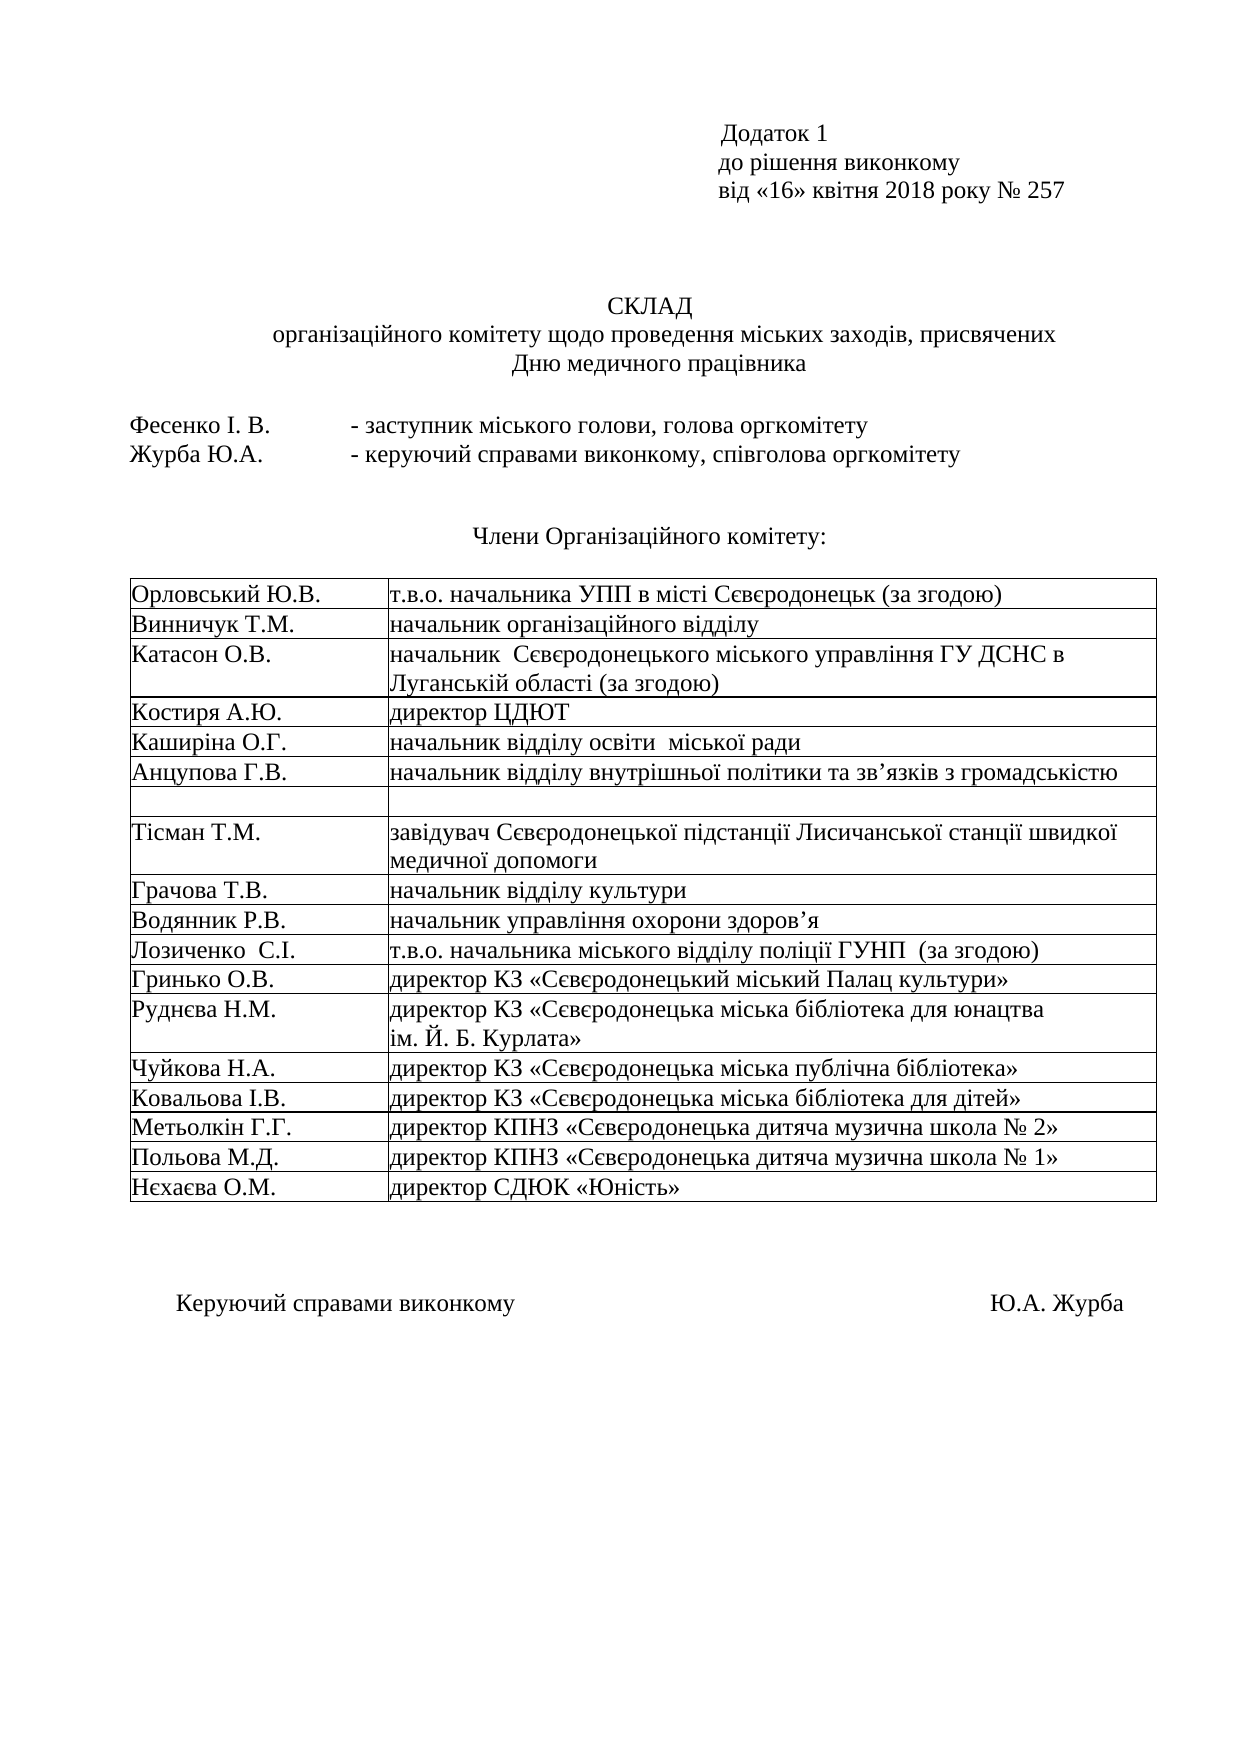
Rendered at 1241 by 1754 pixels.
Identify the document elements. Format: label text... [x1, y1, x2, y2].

table_cell начальник організаційного відділу [389, 609, 1156, 638]
table_cell т.в.о. начальника міського відділу поліції ГУНП (за згодою) [389, 935, 1156, 963]
table_cell Гринько О.В. [131, 965, 388, 993]
text Керуючий справами виконкому Ю.А. Журба [118, 1288, 1181, 1317]
table_header - заступник міського голови, голова оргкомітету [339, 411, 1092, 439]
table_cell директор КПНЗ «Сєвєродонецька дитяча музична школа № 2» [389, 1113, 1156, 1141]
table_cell начальник відділу культури [389, 875, 1156, 904]
table_cell директор ЦДЮТ [389, 698, 1156, 726]
table_cell Грачова Т.В. [131, 875, 388, 904]
table_cell Руднєва Н.М. [131, 994, 388, 1052]
text організаційного комітету щодо проведення міських заходів, присвячених [118, 319, 1166, 348]
table_cell директор КЗ «Сєвєродонецька міська публічна бібліотека» [389, 1053, 1156, 1082]
table_cell директор КЗ «Сєвєродонецький міський Палац культури» [389, 965, 1156, 993]
table_header Орловський Ю.В. [131, 579, 388, 608]
table_cell Ковальова І.В. [131, 1083, 388, 1111]
table_cell Журба Ю.А. [118, 439, 339, 468]
table_cell Водянник Р.В. [131, 905, 388, 934]
table_cell [389, 787, 1156, 816]
text Члени Організаційного комітету: [118, 521, 1181, 549]
text Дню медичного працівника [118, 348, 1200, 377]
table_cell Чуйкова Н.А. [131, 1053, 388, 1082]
table_cell Метьолкін Г.Г. [131, 1113, 388, 1141]
table_cell Костиря А.Ю. [131, 698, 388, 726]
table_header Фесенко І. В. [118, 411, 339, 439]
table_header т.в.о. начальника УПП в місті Сєвєродонецьк (за згодою) [389, 579, 1156, 608]
table_cell директор СДЮК «Юність» [389, 1172, 1156, 1201]
table_cell начальник відділу освіти міської ради [389, 727, 1156, 756]
table_cell Катасон О.В. [131, 639, 388, 696]
table_cell - керуючий справами виконкому, співголова оргкомітету [339, 439, 1092, 468]
table_cell директор КПНЗ «Сєвєродонецька дитяча музична школа № 1» [389, 1142, 1156, 1171]
text СКЛАД [118, 291, 1181, 319]
text від «16» квітня 2018 року № 257 [118, 176, 1181, 204]
table_cell начальник Сєвєродонецького міського управління ГУ ДСНС в Луганській області (за згодою) [389, 639, 1156, 696]
table_cell начальник відділу внутрішньої політики та зв’язків з громадськістю [389, 757, 1156, 786]
text Додаток 1 [634, 118, 1181, 147]
table_cell директор КЗ «Сєвєродонецька міська бібліотека для юнацтва ім. Й. Б. Курлата» [389, 994, 1156, 1052]
table_cell начальник управління охорони здоров’я [389, 905, 1156, 934]
table_cell Анцупова Г.В. [131, 757, 388, 786]
table_cell [131, 787, 388, 816]
table_cell Польова М.Д. [131, 1142, 388, 1171]
table_cell Винничук Т.М. [131, 609, 388, 638]
table_cell Лозиченко С.І. [131, 935, 388, 963]
text до рішення виконкому [118, 147, 1181, 176]
table_cell директор КЗ «Сєвєродонецька міська бібліотека для дітей» [389, 1083, 1156, 1111]
table_cell завідувач Сєвєродонецької підстанції Лисичанської станції швидкої медичної допомоги [389, 817, 1156, 874]
table_cell Тісман Т.М. [131, 817, 388, 874]
table_cell Нєхаєва О.М. [131, 1172, 388, 1201]
table_cell Каширіна О.Г. [131, 727, 388, 756]
